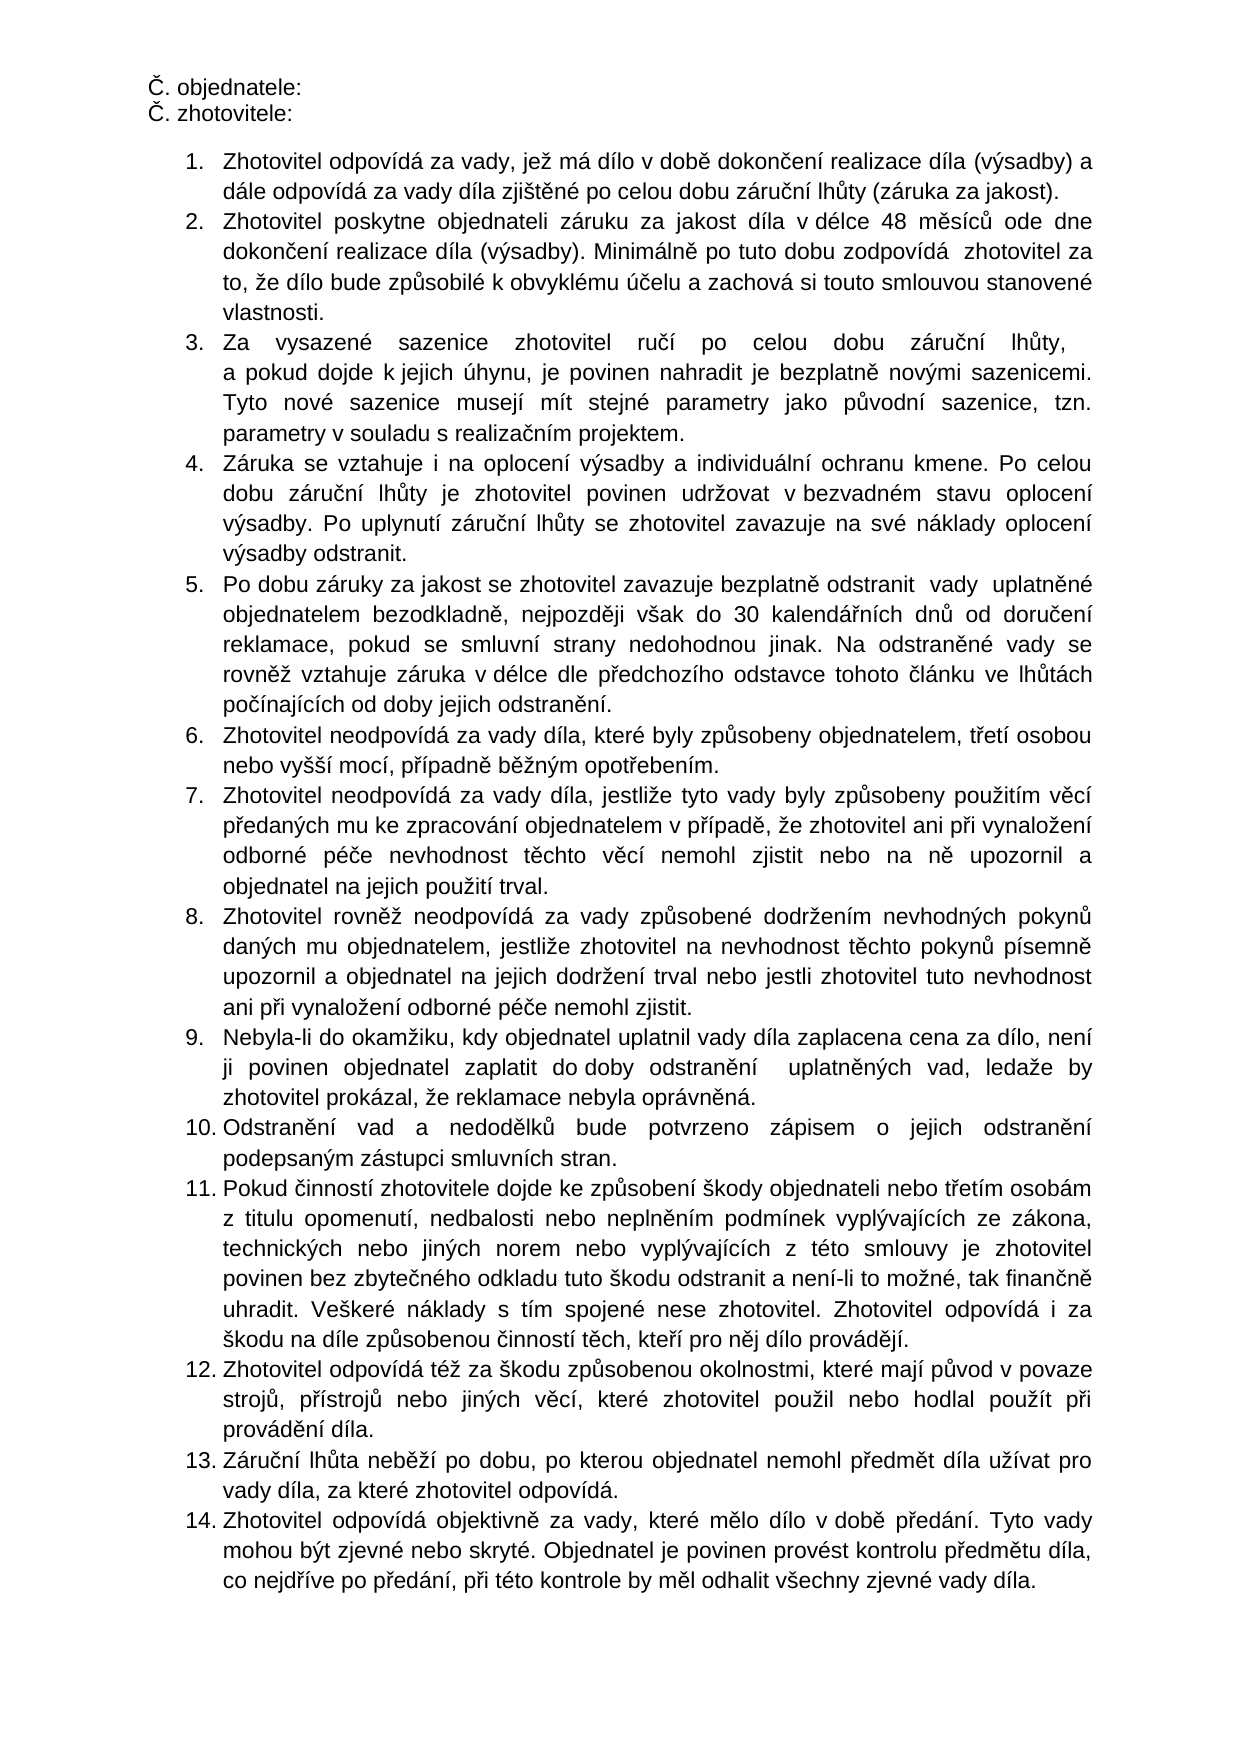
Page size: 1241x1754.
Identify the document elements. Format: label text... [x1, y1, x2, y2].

list Zhotovitel odpovídá objektivně za vady, které mělo dílo v době předání. Tyto vady mohou být zjevné nebo skryté. Objednatel je povinen provést kontrolu předmětu díla, co nejdříve po předání, při této kontrole by měl odhalit všechny zjevné vady díla. [185, 1507, 1093, 1594]
list Nebyla-li do okamžiku, kdy objednatel uplatnil vady díla zaplacena cena za dílo, není ji povinen objednatel zaplatit do doby odstranění uplatněných vad, ledaže by zhotovitel prokázal, že reklamace nebyla oprávněná. [185, 1024, 1093, 1110]
list Zhotovitel odpovídá za vady, jež má dílo v době dokončení realizace díla (výsadby) a dále odpovídá za vady díla zjištěné po celou dobu záruční lhůty (záruka za jakost). [185, 148, 1093, 204]
list Zhotovitel neodpovídá za vady díla, které byly způsobeny objednatelem, třetí osobou nebo vyšší mocí, případně běžným opotřebením. [185, 722, 1093, 778]
list Po dobu záruky za jakost se zhotovitel zavazuje bezplatně odstranit vady uplatněné objednatelem bezodkladně, nejpozději však do 30 kalendářních dnů od doručení reklamace, pokud se smluvní strany nedohodnou jinak. Na odstraněné vady se rovněž vztahuje záruka v délce dle předchozího odstavce tohoto článku ve lhůtách počínajících od doby jejich odstranění. [185, 571, 1093, 718]
list Odstranění vad a nedodělků bude potvrzeno zápisem o jejich odstranění podepsaným zástupci smluvních stran. [185, 1114, 1093, 1171]
list Zhotovitel poskytne objednateli záruku za jakost díla v délce 48 měsíců ode dne dokončení realizace díla (výsadby). Minimálně po tuto dobu zodpovídá zhotovitel za to, že dílo bude způsobilé k obvyklému účelu a zachová si touto smlouvou stanovené vlastnosti. [185, 208, 1093, 325]
list Za vysazené sazenice zhotovitel ručí po celou dobu záruční lhůty, a pokud dojde k jejich úhynu, je povinen nahradit je bezplatně novými sazenicemi. Tyto nové sazenice musejí mít stejné parametry jako původní sazenice, tzn. parametry v souladu s realizačním projektem. [185, 329, 1093, 446]
list Zhotovitel neodpovídá za vady díla, jestliže tyto vady byly způsobeny použitím věcí předaných mu ke zpracování objednatelem v případě, že zhotovitel ani při vynaložení odborné péče nevhodnost těchto věcí nemohl zjistit nebo na ně upozornil a objednatel na jejich použití trval. [185, 782, 1093, 899]
list Zhotovitel odpovídá též za škodu způsobenou okolnostmi, které mají původ v povaze strojů, přístrojů nebo jiných věcí, které zhotovitel použil nebo hodlal použít při provádění díla. [185, 1356, 1093, 1443]
list Záruka se vztahuje i na oplocení výsadby a individuální ochranu kmene. Po celou dobu záruční lhůty je zhotovitel povinen udržovat v bezvadném stavu oplocení výsadby. Po uplynutí záruční lhůty se zhotovitel zavazuje na své náklady oplocení výsadby odstranit. [185, 450, 1093, 567]
list Zhotovitel rovněž neodpovídá za vady způsobené dodržením nevhodných pokynů daných mu objednatelem, jestliže zhotovitel na nevhodnost těchto pokynů písemně upozornil a objednatel na jejich dodržení trval nebo jestli zhotovitel tuto nevhodnost ani při vynaložení odborné péče nemohl zjistit. [185, 903, 1093, 1020]
list Pokud činností zhotovitele dojde ke způsobení škody objednateli nebo třetím osobám z titulu opomenutí, nedbalosti nebo neplněním podmínek vyplývajících ze zákona, technických nebo jiných norem nebo vyplývajících z této smlouvy je zhotovitel povinen bez zbytečného odkladu tuto škodu odstranit a není-li to možné, tak finančně uhradit. Veškeré náklady s tím spojené nese zhotovitel. Zhotovitel odpovídá i za škodu na díle způsobenou činností těch, kteří pro něj dílo provádějí. [185, 1175, 1093, 1352]
list Záruční lhůta neběží po dobu, po kterou objednatel nemohl předmět díla užívat pro vady díla, za které zhotovitel odpovídá. [185, 1447, 1093, 1503]
